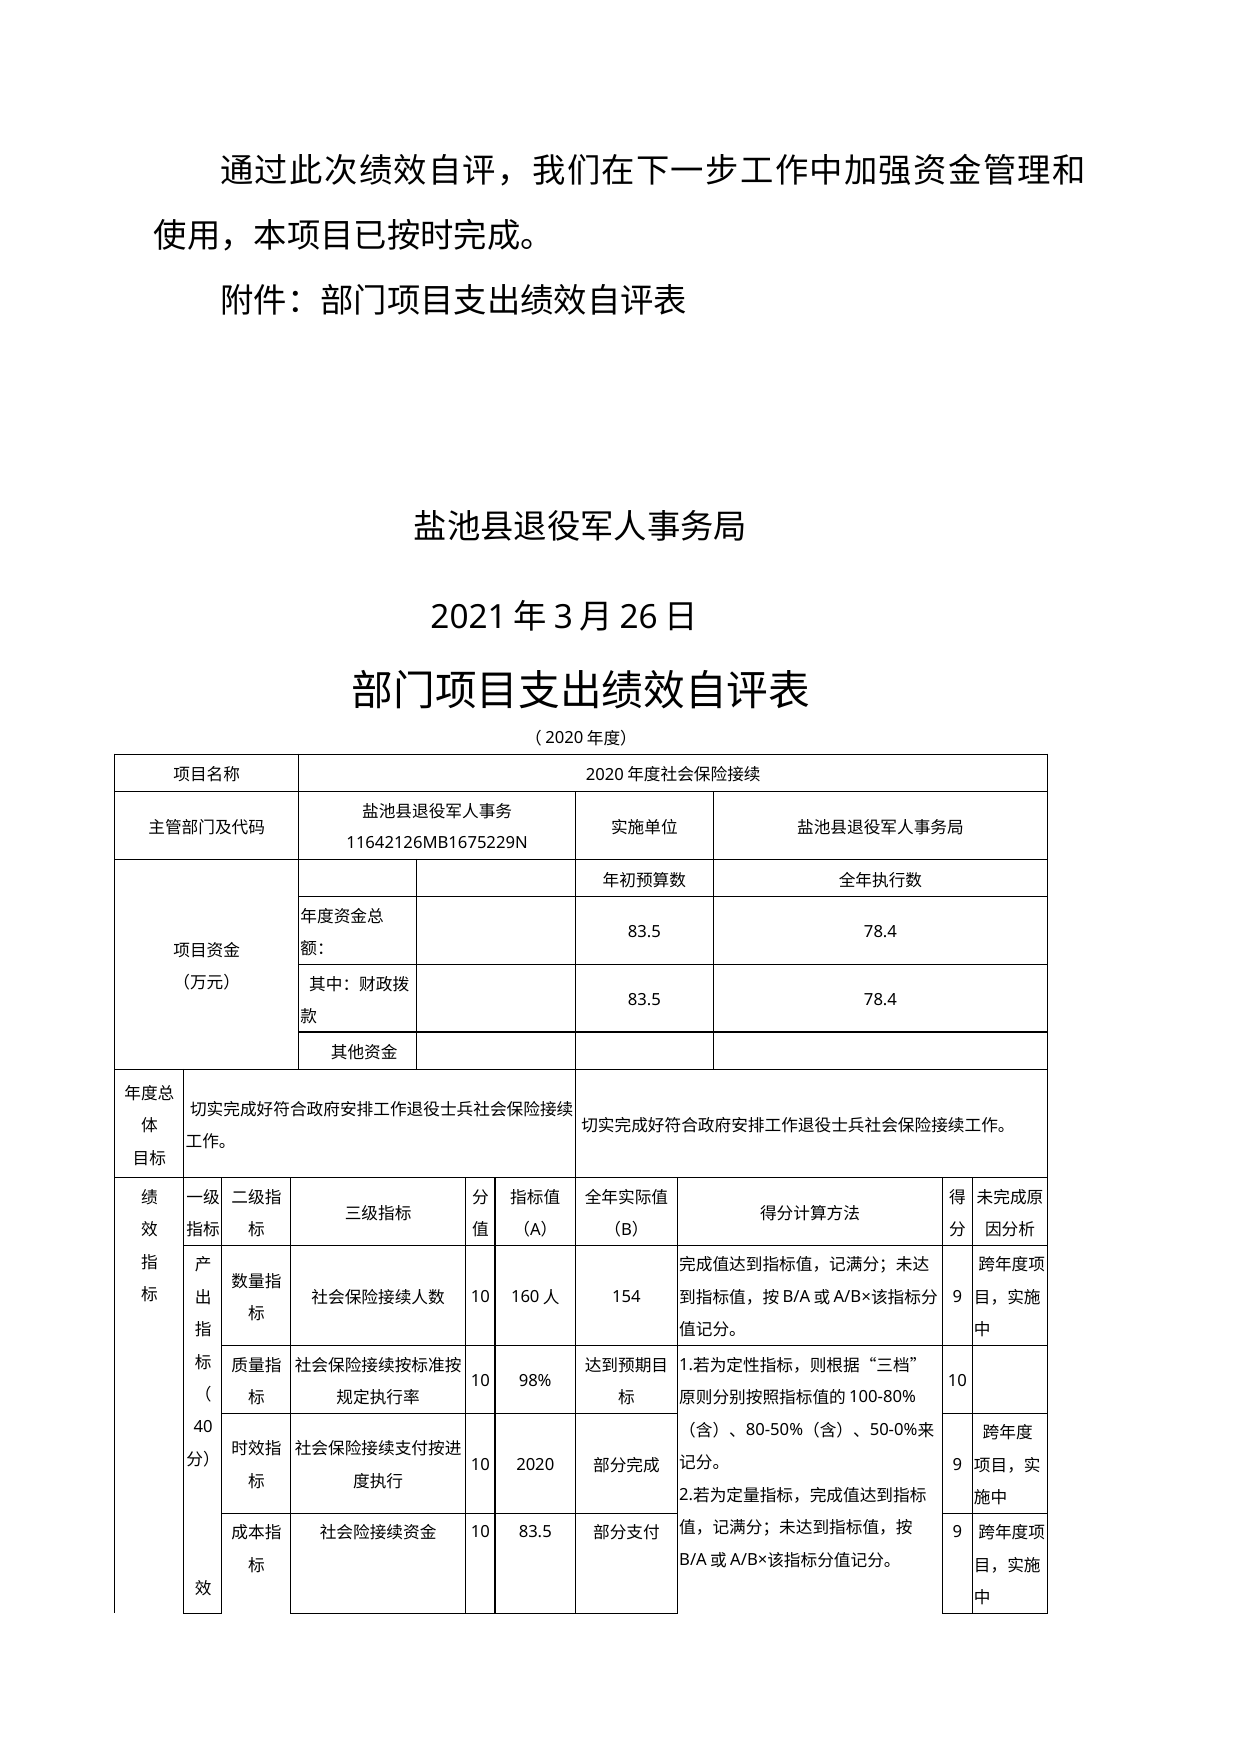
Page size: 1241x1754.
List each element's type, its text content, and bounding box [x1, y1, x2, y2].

table_cell 实施单位 [576, 792, 713, 859]
table_cell [417, 965, 575, 1031]
table_cell [299, 860, 416, 896]
table_cell 得分计算方法 [678, 1178, 942, 1245]
table_cell 跨年度项目，实施中 [973, 1414, 1047, 1512]
table_cell 切实完成好符合政府安排工作退役士兵社会保险接续工作。 [184, 1070, 575, 1177]
table_cell 98% [496, 1346, 575, 1412]
table_cell 二级指标 [222, 1178, 290, 1245]
table_cell 2020年度社会保险接续 [299, 755, 1047, 791]
table_cell [973, 1346, 1047, 1412]
table_cell 10 [466, 1414, 494, 1512]
table_header 部门项目支出绩效自评表 [114, 653, 1047, 719]
table_cell 数量指标 [222, 1246, 290, 1345]
table_cell 得分 [943, 1178, 972, 1245]
table_cell 跨年度项目，实施中 [973, 1514, 1047, 1613]
table_cell 跨年度项目，实施中 [973, 1246, 1047, 1345]
table_cell 10 [466, 1346, 494, 1412]
table_cell 切实完成好符合政府安排工作退役士兵社会保险接续工作。 [576, 1070, 1047, 1177]
table_cell （ 2020年度） [114, 720, 1047, 753]
table_cell 绩 效 指 标 [115, 1178, 183, 1613]
table_cell 项目名称 [115, 755, 298, 791]
table_cell 78.4 [714, 897, 1047, 964]
table_cell 154 [576, 1246, 677, 1345]
table_cell 部分支付 [576, 1514, 677, 1613]
table_cell 其他资金 [299, 1033, 416, 1069]
table_cell 盐池县退役军人事务11642126MB1675229N [299, 792, 575, 859]
table_cell 全年执行数 [714, 860, 1047, 896]
table_cell 完成值达到指标值，记满分；未达到指标值，按B/A或A/B×该指标分值记分。 [678, 1246, 942, 1345]
table_cell 社会险接续资金 [291, 1514, 465, 1613]
table_cell 部分完成 [576, 1414, 677, 1512]
table_cell 2020 [496, 1414, 575, 1512]
table_cell 其中：财政拨款 [299, 965, 416, 1031]
table_cell 达到预期目标 [576, 1346, 677, 1412]
table_cell 全年实际值（B） [576, 1178, 677, 1245]
table_cell 三级指标 [291, 1178, 465, 1245]
table_cell 10 [466, 1514, 494, 1613]
table_cell 9 [943, 1414, 972, 1512]
table_cell 83.5 [496, 1514, 575, 1613]
table_cell 指标值（A） [496, 1178, 575, 1245]
table_cell 78.4 [714, 965, 1047, 1031]
table_cell 160人 [496, 1246, 575, 1345]
table_cell [417, 897, 575, 964]
table_cell [714, 1033, 1047, 1069]
table_cell 年度资金总额： [299, 897, 416, 964]
table_cell 社会保险接续人数 [291, 1246, 465, 1345]
table_cell 10 [943, 1346, 972, 1412]
table_cell 10 [466, 1246, 494, 1345]
table_cell 83.5 [576, 965, 713, 1031]
table_cell 社会保险接续支付按进度执行 [291, 1414, 465, 1512]
table_cell 成本指标 [222, 1514, 290, 1613]
table_cell 9 [943, 1514, 972, 1613]
table_cell 未完成原因分析 [973, 1178, 1047, 1245]
table_cell 1.若为定性指标，则根据“三档”原则分别按照指标值的100-80%（含）、80-50%（含）、50-0%来记分。 2.若为定量指标，完成值达到指标值，记满分；未达到指标值，按B/A或A/B×该指标分值记分。 [678, 1346, 942, 1613]
title 2021年3月26日 [153, 582, 1087, 647]
table_cell 9 [943, 1246, 972, 1345]
table_cell 主管部门及代码 [115, 792, 298, 859]
table_cell 产 出 指 标 （40分） 效 益 指 标 （40分） [184, 1246, 221, 1613]
table_cell 时效指标 [222, 1414, 290, 1512]
text 盐池县退役军人事务局 [153, 492, 1087, 557]
table_cell 83.5 [576, 897, 713, 964]
text 通过此次绩效自评，我们在下一步工作中加强资金管理和使用，本项目已按时完成。 [153, 135, 1087, 265]
table_cell [417, 1033, 575, 1069]
table_cell 年度总体 目标 [115, 1070, 183, 1177]
table_cell 项目资金 （万元） [115, 860, 298, 1069]
table_cell 一级 指标 [184, 1178, 221, 1245]
table_cell 质量指标 [222, 1346, 290, 1412]
table_cell 分值 [466, 1178, 494, 1245]
text 附件：部门项目支出绩效自评表 [153, 265, 1087, 330]
table_cell [576, 1033, 713, 1069]
table_cell 社会保险接续按标准按规定执行率 [291, 1346, 465, 1412]
table_cell [417, 860, 575, 896]
table_cell 年初预算数 [576, 860, 713, 896]
table_cell 盐池县退役军人事务局 [714, 792, 1047, 859]
